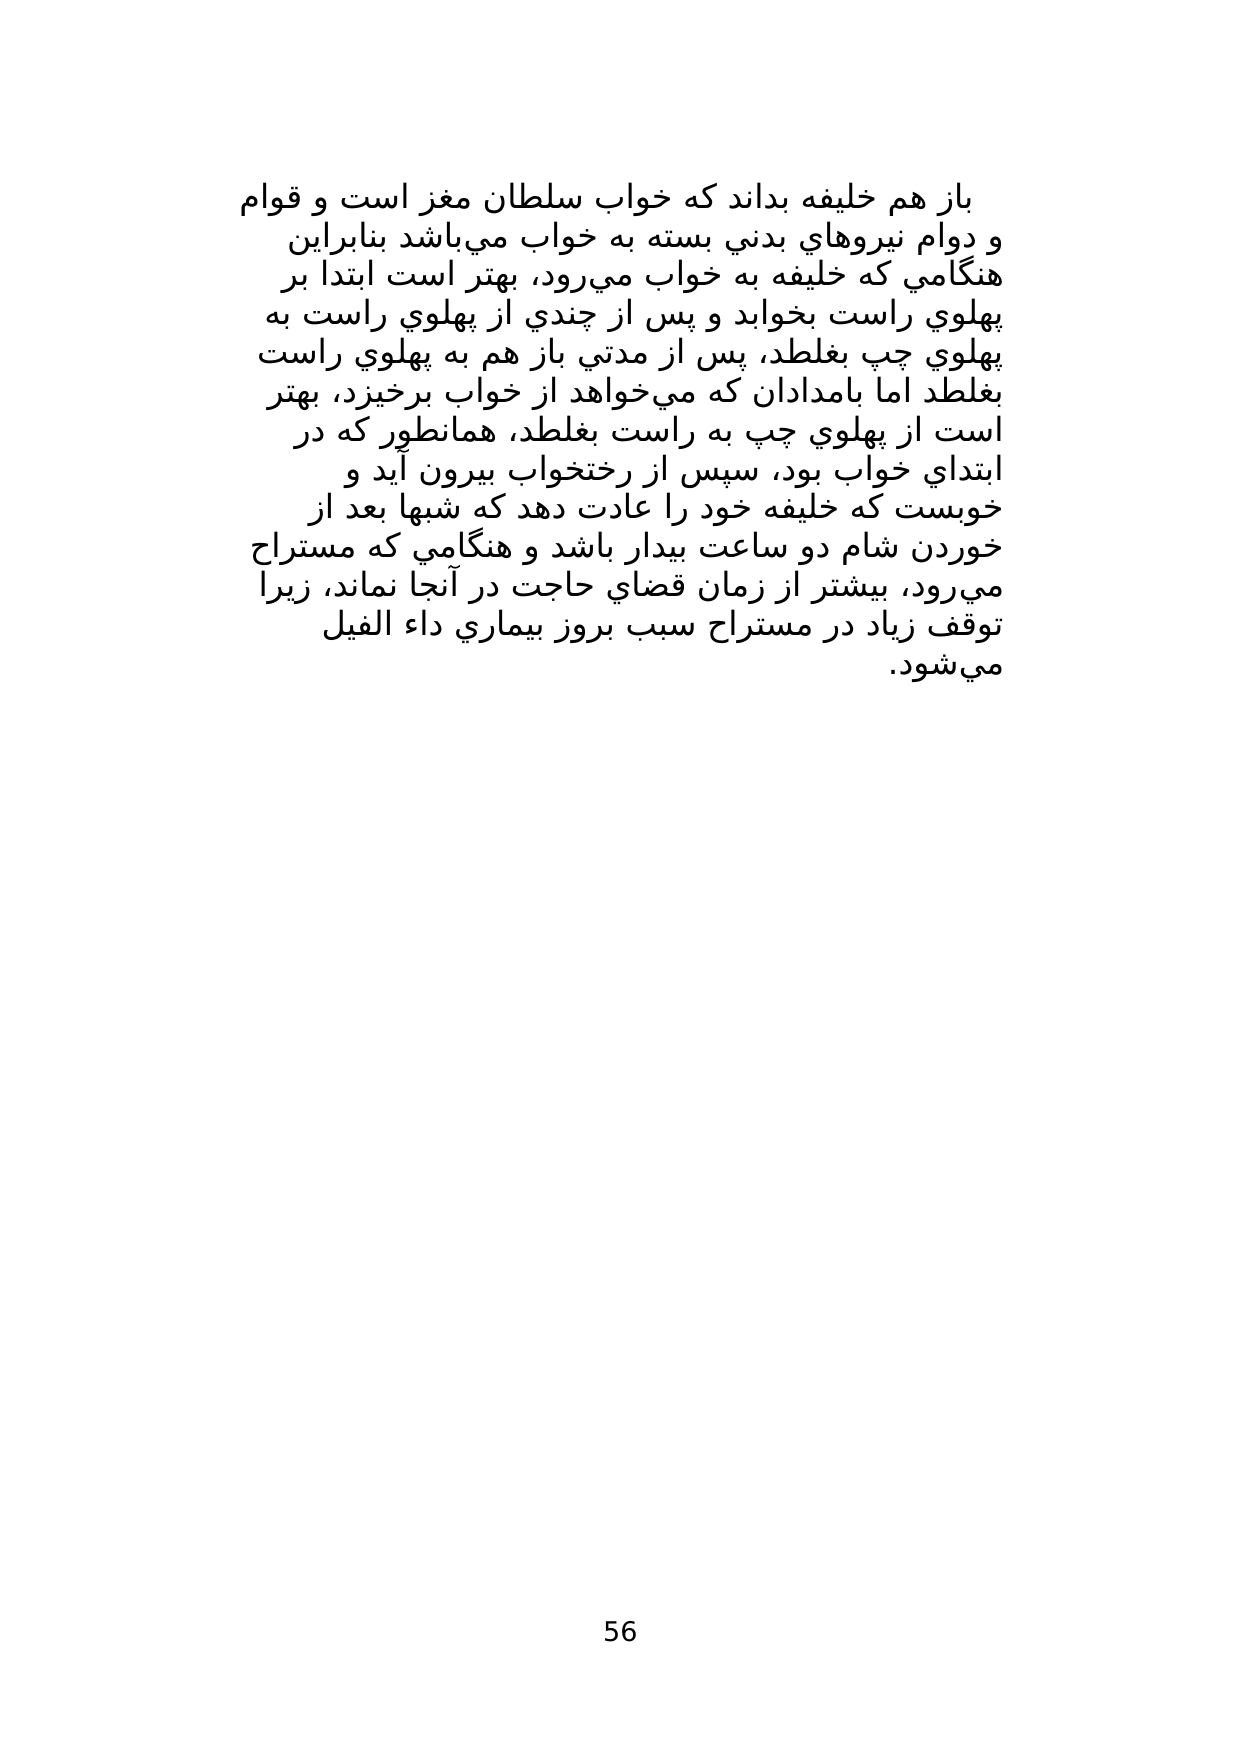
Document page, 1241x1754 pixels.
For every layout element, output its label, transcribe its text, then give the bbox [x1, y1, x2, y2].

text باز هم خليفه بداند كه خواب سلطان مغز است و قوام و دوام نيروهاي بدني بسته به خواب مي‌باشد بنابراين هنگامي كه خليفه به خواب مي‌رود، بهتر است ابتدا بر پهلوي راست بخوابد و پس از چندي از پهلوي راست به پهلوي چپ بغلطد، پس از مدتي باز هم به پهلوي راست بغلطد اما بامدادان كه مي‌خواهد از خواب برخيزد، بهتر است از پهلوي چپ به راست بغلطد، همانطور كه در ابتداي خواب بود، سپس از رختخواب بيرون آيد و خوبست كه خليفه خود را عادت دهد كه شبها بعد از خوردن شام دو ساعت بيدار باشد و هنگامي كه مستراح مي‌رود، بيشتر از زمان قضاي حاجت در آنجا نماند، زيرا توقف زياد در مستراح سبب بروز بيماري داء الفيل مي‌شود. [236, 177, 1004, 682]
